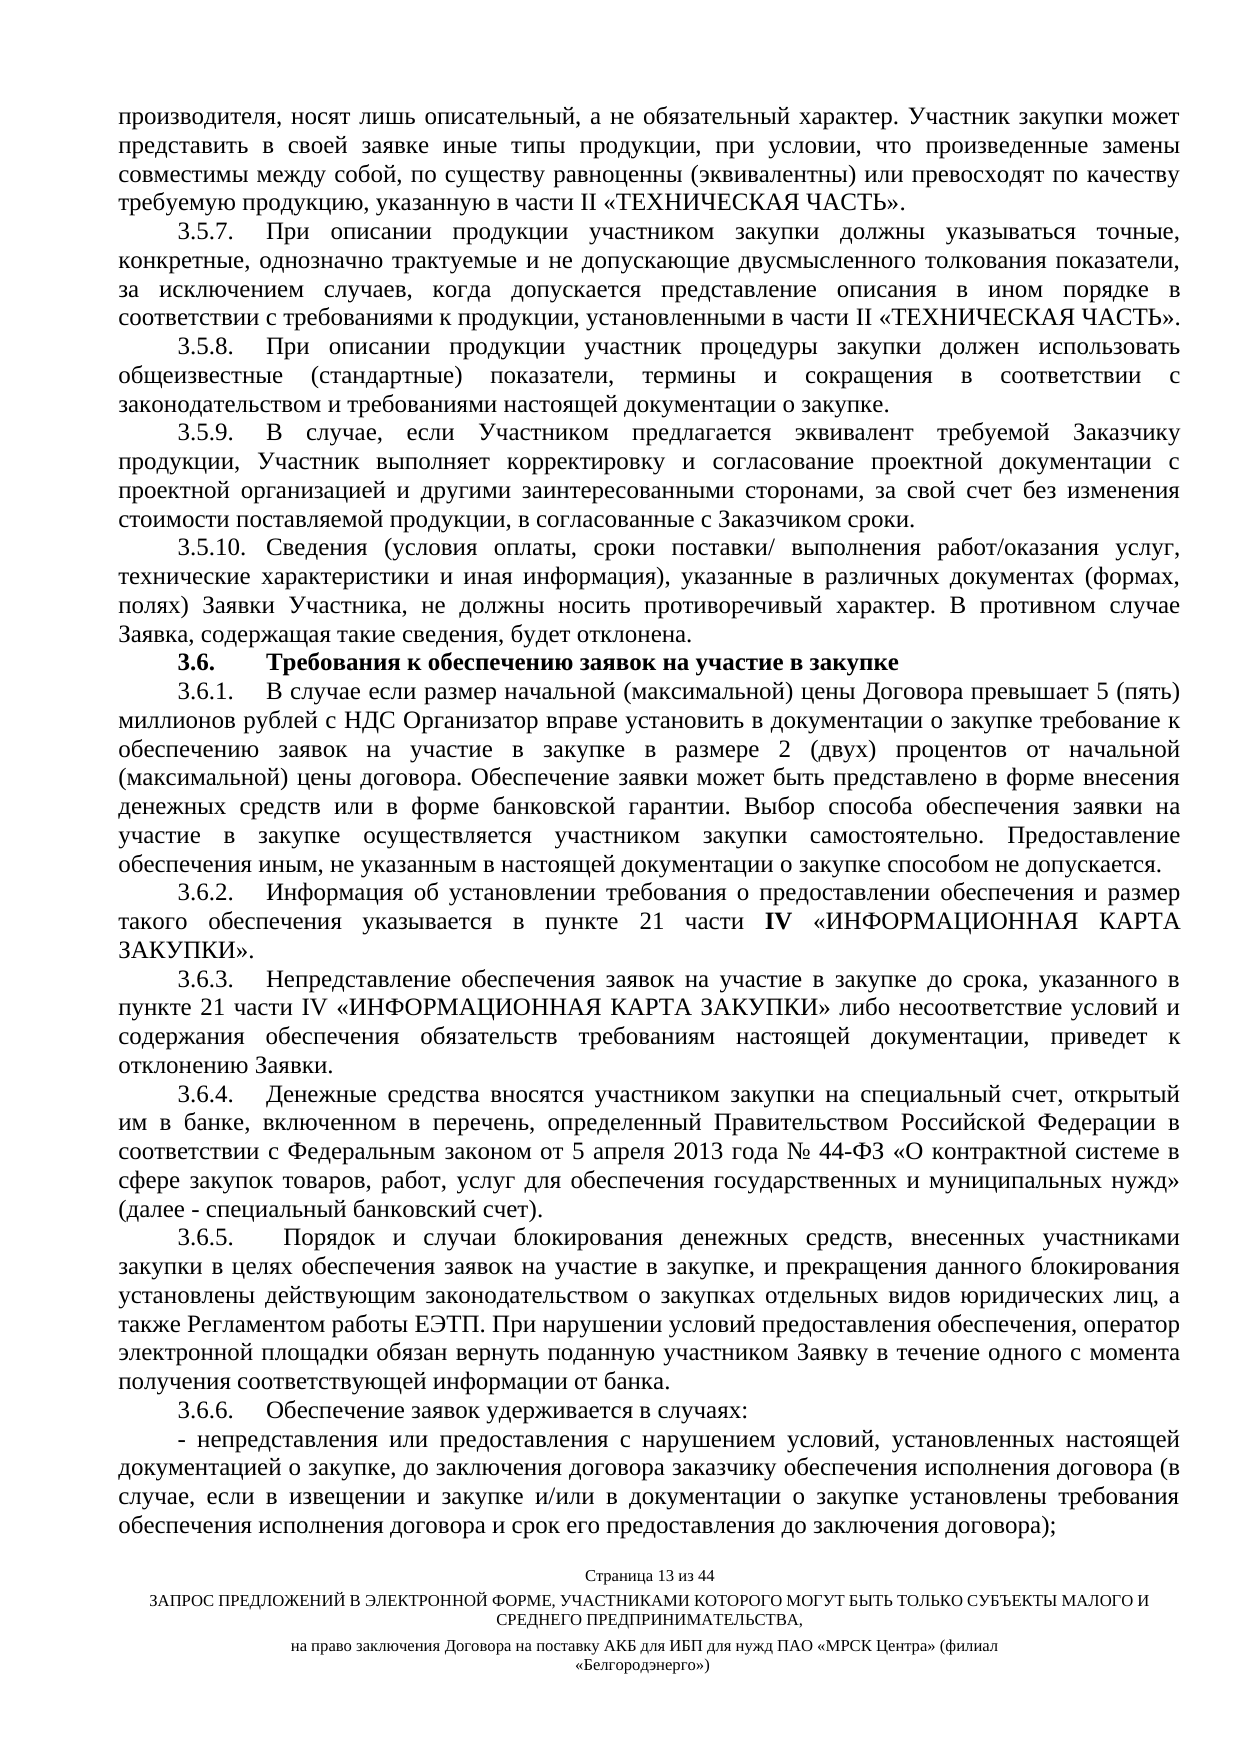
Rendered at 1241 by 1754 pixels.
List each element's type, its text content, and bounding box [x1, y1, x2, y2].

subtitle Обеспечение заявок удерживается в случаях: [118, 1395, 1181, 1424]
subtitle Сведения (условия оплаты, сроки поставки/ выполнения работ/оказания услуг, технические характеристики и иная информация), указанные в различных документах (формах, полях) Заявки Участника, не должны носить противоречивый характер. В противном случае Заявка, содержащая такие сведения, будет отклонена. [118, 532, 1181, 647]
subtitle В случае если размер начальной (максимальной) цены Договора превышает 5 (пять) миллионов рублей с НДС Организатор вправе установить в документации о закупке требование к обеспечению заявок на участие в закупке в размере 2 (двух) процентов от начальной (максимальной) цены договора. Обеспечение заявки может быть представлено в форме внесения денежных средств или в форме банковской гарантии. Выбор способа обеспечения заявки на участие в закупке осуществляется участником закупки самостоятельно. Предоставление обеспечения иным, не указанным в настоящей документации о закупке способом не допускается. [118, 676, 1181, 877]
subtitle Денежные средства вносятся участником закупки на специальный счет, открытый им в банке, включенном в перечень, определенный Правительством Российской Федерации в соответствии с Федеральным законом от 5 апреля 2013 года № 44-ФЗ «О контрактной системе в сфере закупок товаров, работ, услуг для обеспечения государственных и муниципальных нужд» (далее - специальный банковский счет). [118, 1079, 1181, 1222]
subtitle При описании продукции участник процедуры закупки должен использовать общеизвестные (стандартные) показатели, термины и сокращения в соответствии с законодательством и требованиями настоящей документации о закупке. [118, 331, 1181, 417]
subtitle Порядок и случаи блокирования денежных средств, внесенных участниками закупки в целях обеспечения заявок на участие в закупке, и прекращения данного блокирования установлены действующим законодательством о закупках отдельных видов юридических лиц, а также Регламентом работы ЕЭТП. При нарушении условий предоставления обеспечения, оператор электронной площадки обязан вернуть поданную участником Заявку в течение одного с момента получения соответствующей информации от банка. [118, 1222, 1181, 1395]
text - непредставления или предоставления с нарушением условий, установленных настоящей документацией о закупке, до заключения договора заказчику обеспечения исполнения договора (в случае, если в извещении и закупке и/или в документации о закупке установлены требования обеспечения исполнения договора и срок его предоставления до заключения договора); [118, 1424, 1181, 1539]
subtitle В случае, если Участником предлагается эквивалент требуемой Заказчику продукции, Участник выполняет корректировку и согласование проектной документации с проектной организацией и другими заинтересованными сторонами, за свой счет без изменения стоимости поставляемой продукции, в согласованные с Заказчиком сроки. [118, 417, 1181, 532]
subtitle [118, 101, 1181, 216]
subtitle Непредставление обеспечения заявок на участие в закупке до срока, указанного в пункте 21 части IV «ИНФОРМАЦИОННАЯ КАРТА ЗАКУПКИ» либо несоответствие условий и содержания обеспечения обязательств требованиям настоящей документации, приведет к отклонению Заявки. [118, 964, 1181, 1079]
subtitle При описании продукции участником закупки должны указываться точные, конкретные, однозначно трактуемые и не допускающие двусмысленного толкования показатели, за исключением случаев, когда допускается представление описания в ином порядке в соответствии с требованиями к продукции, установленными в части II «ТЕХНИЧЕСКАЯ ЧАСТЬ». [118, 216, 1181, 331]
subtitle Требования к обеспечению заявок на участие в закупке [118, 647, 1181, 676]
subtitle Информация об установлении требования о предоставлении обеспечения и размер такого обеспечения указывается в пункте 21 части IV «ИНФОРМАЦИОННАЯ КАРТА ЗАКУПКИ». [118, 877, 1181, 964]
